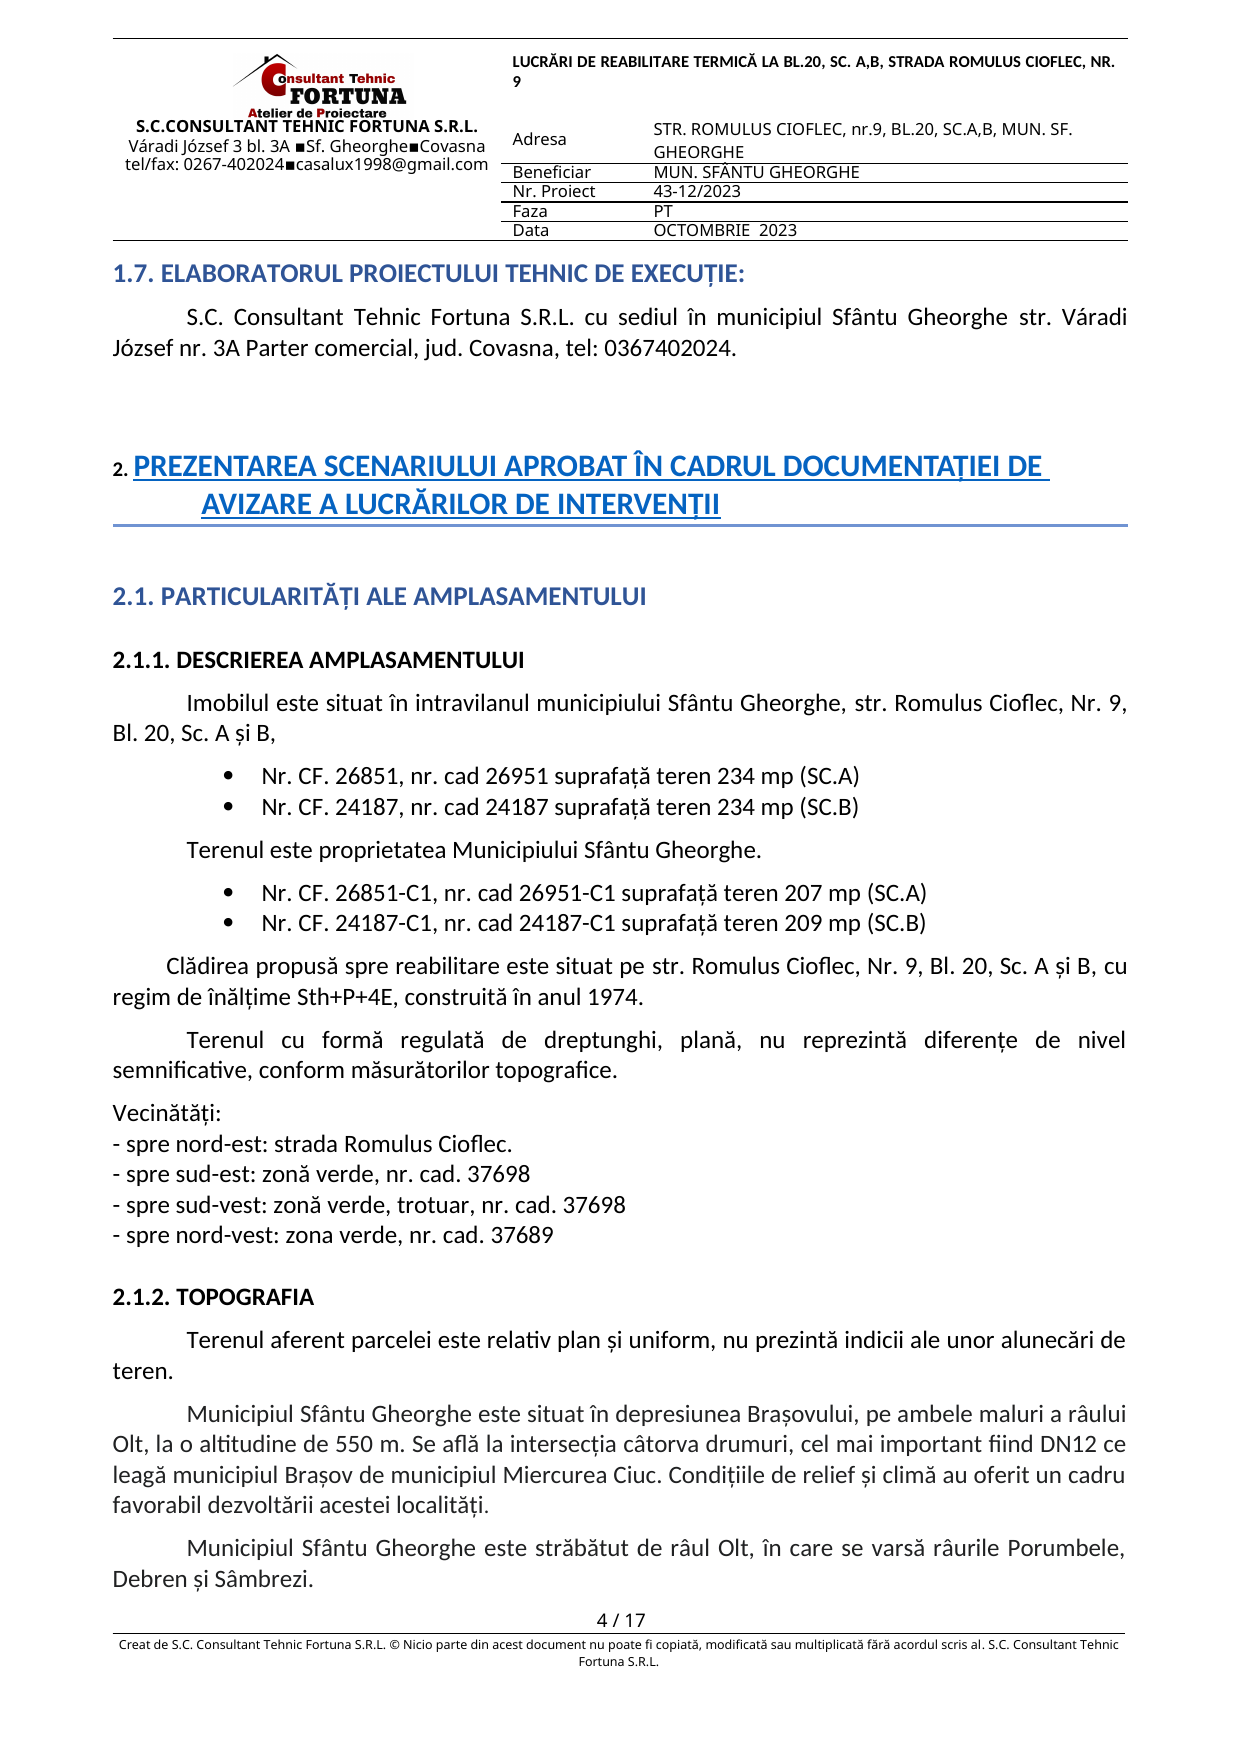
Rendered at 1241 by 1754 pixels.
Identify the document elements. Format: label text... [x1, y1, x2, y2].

text - spre sud-est: zonă verde, nr. cad. 37698 [112, 1158, 1128, 1189]
text Imobilul este situat în intravilanul municipiului Sfântu Gheorghe, str. Romulus Cioflec, Nr. 9, Bl. 20, Sc. A și B, [112, 687, 1128, 748]
text Terenul aferent parcelei este relativ plan și uniform, nu prezintă indicii ale unor alunecări de teren. [112, 1324, 1128, 1385]
text Terenul cu formă regulată de dreptunghi, plană, nu reprezintă diferențe de nivel semnificative, conform măsurătorilor topografice. [112, 1024, 1128, 1085]
subtitle PREZENTAREA SCENARIULUI APROBAT ÎN CADRUL DOCUMENTAȚIEI DE AVIZARE A LUCRĂRILOR DE INTERVENȚII [112, 446, 1128, 527]
picture [232, 53, 414, 120]
text - spre sud-vest: zonă verde, trotuar, nr. cad. 37698 [112, 1189, 1128, 1219]
subtitle PARTICULARITĂȚI ALE AMPLASAMENTULUI [112, 579, 1128, 612]
text - spre nord-vest: zona verde, nr. cad. 37689 [112, 1219, 1128, 1250]
text S.C. Consultant Tehnic Fortuna S.R.L. cu sediul în municipiul Sfântu Gheorghe str. Váradi József nr. 3A Parter comercial, jud. Covasna, tel: 0367402024. [112, 302, 1128, 363]
list Nr. CF. 24187-C1, nr. cad 24187-C1 suprafață teren 209 mp (SC.B) [224, 907, 1128, 938]
text Terenul este proprietatea Municipiului Sfântu Gheorghe. [112, 834, 1128, 864]
text - spre nord-est: strada Romulus Cioflec. [112, 1128, 1128, 1158]
text Vecinătăți: [112, 1097, 1128, 1128]
text Municipiul Sfântu Gheorghe este străbătut de râul Olt, în care se varsă râurile Porumbele, Debren și Sâmbrezi. [112, 1532, 1128, 1593]
text Municipiul Sfântu Gheorghe este situat în depresiunea Brașovului, pe ambele maluri a râului Olt, la o altitudine de 550 m. Se află la intersecția câtorva drumuri, cel mai important fiind DN12 ce leagă municipiul Brașov de municipiul Miercurea Ciuc. Condițiile de relief și climă au oferit un cadru favorabil dezvoltării acestei localități. [112, 1398, 1128, 1520]
list Nr. CF. 24187, nr. cad 24187 suprafață teren 234 mp (SC.B) [224, 791, 1128, 821]
subtitle ELABORATORUL PROIECTULUI TEHNIC DE EXECUȚIE: [112, 256, 1128, 289]
text Clădirea propusă spre reabilitare este situat pe str. Romulus Cioflec, Nr. 9, Bl. 20, Sc. A și B, cu regim de înălțime Sth+P+4E, construită în anul 1974. [112, 950, 1128, 1011]
subtitle DESCRIEREA AMPLASAMENTULUI [112, 644, 1128, 674]
list Nr. CF. 26851, nr. cad 26951 suprafață teren 234 mp (SC.A) [224, 760, 1128, 791]
subtitle TOPOGRAFIA [112, 1281, 1128, 1312]
list Nr. CF. 26851-C1, nr. cad 26951-C1 suprafață teren 207 mp (SC.A) [224, 877, 1128, 907]
